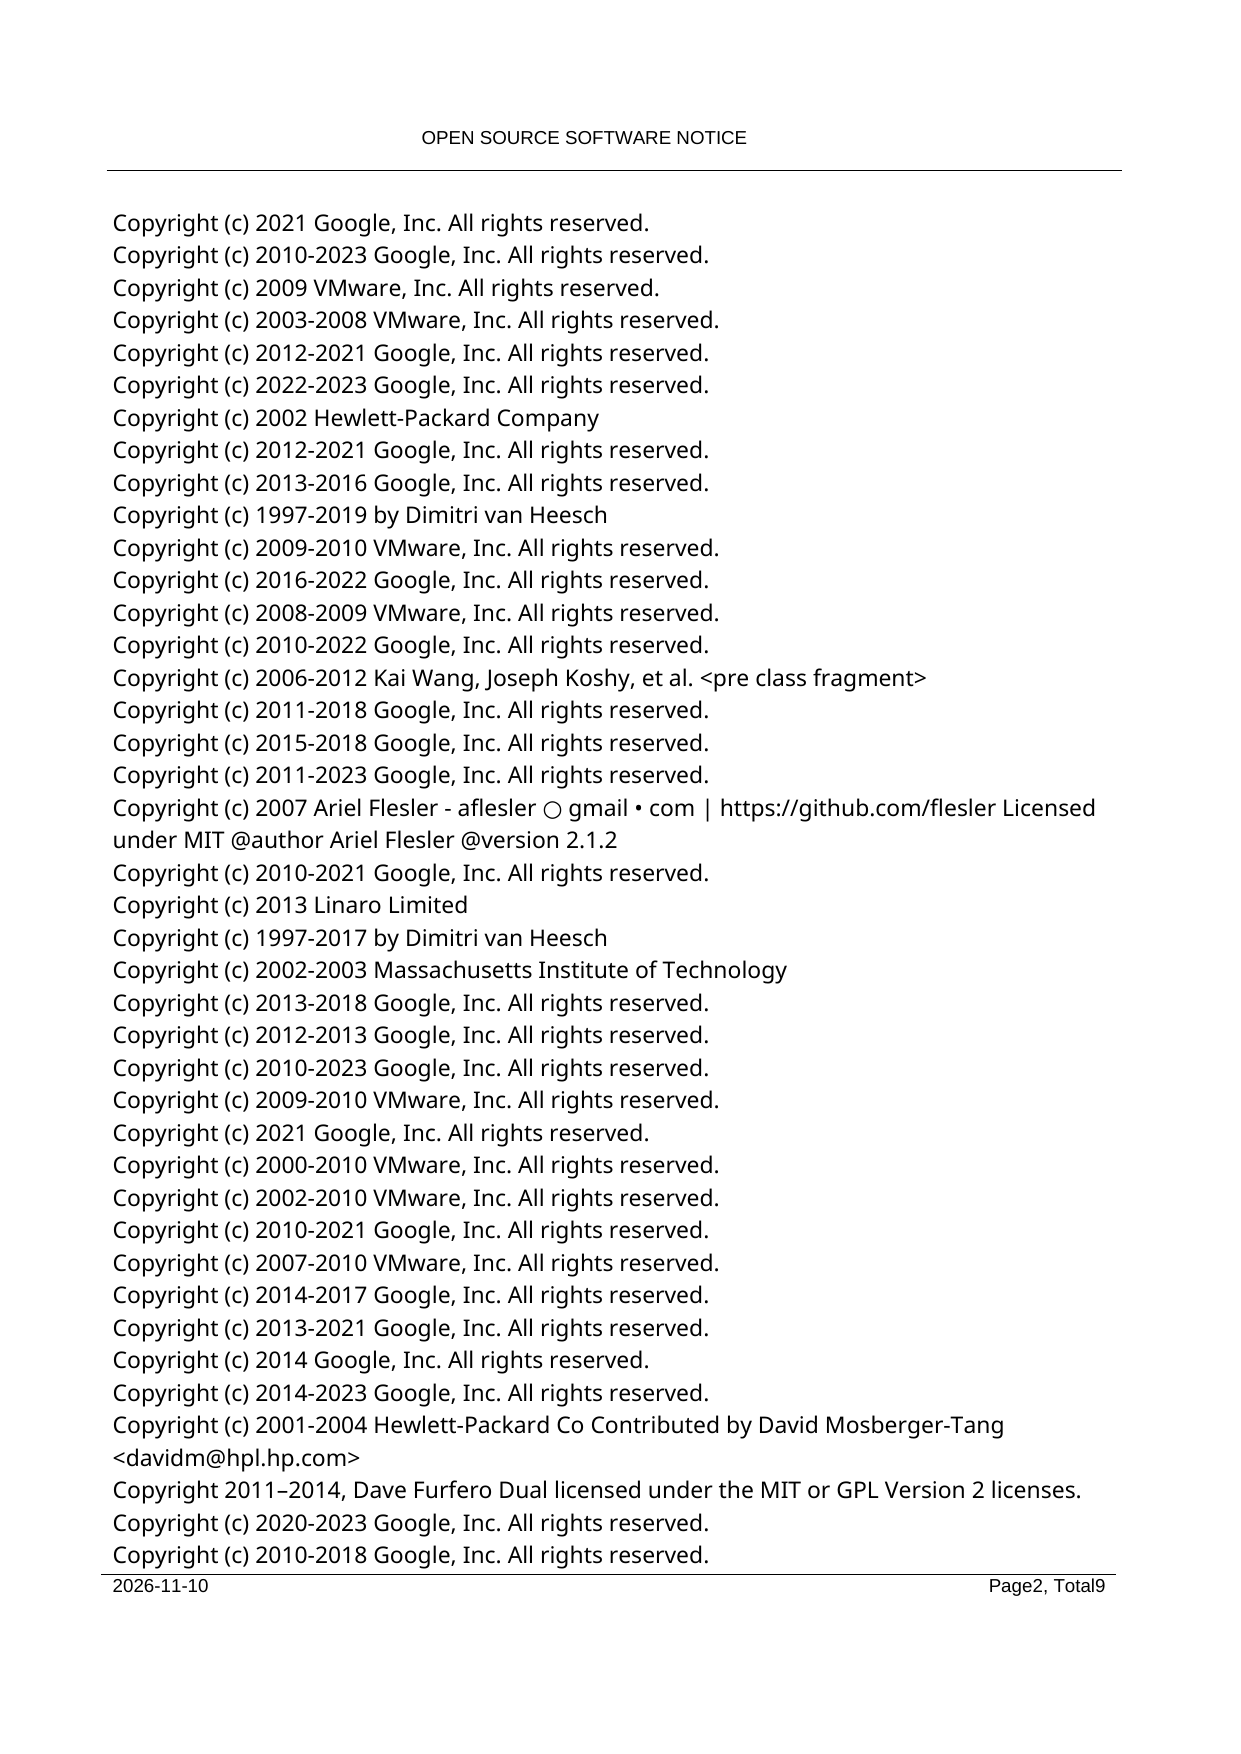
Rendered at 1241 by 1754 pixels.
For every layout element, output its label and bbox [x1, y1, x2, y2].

text [112, 206, 1128, 1571]
